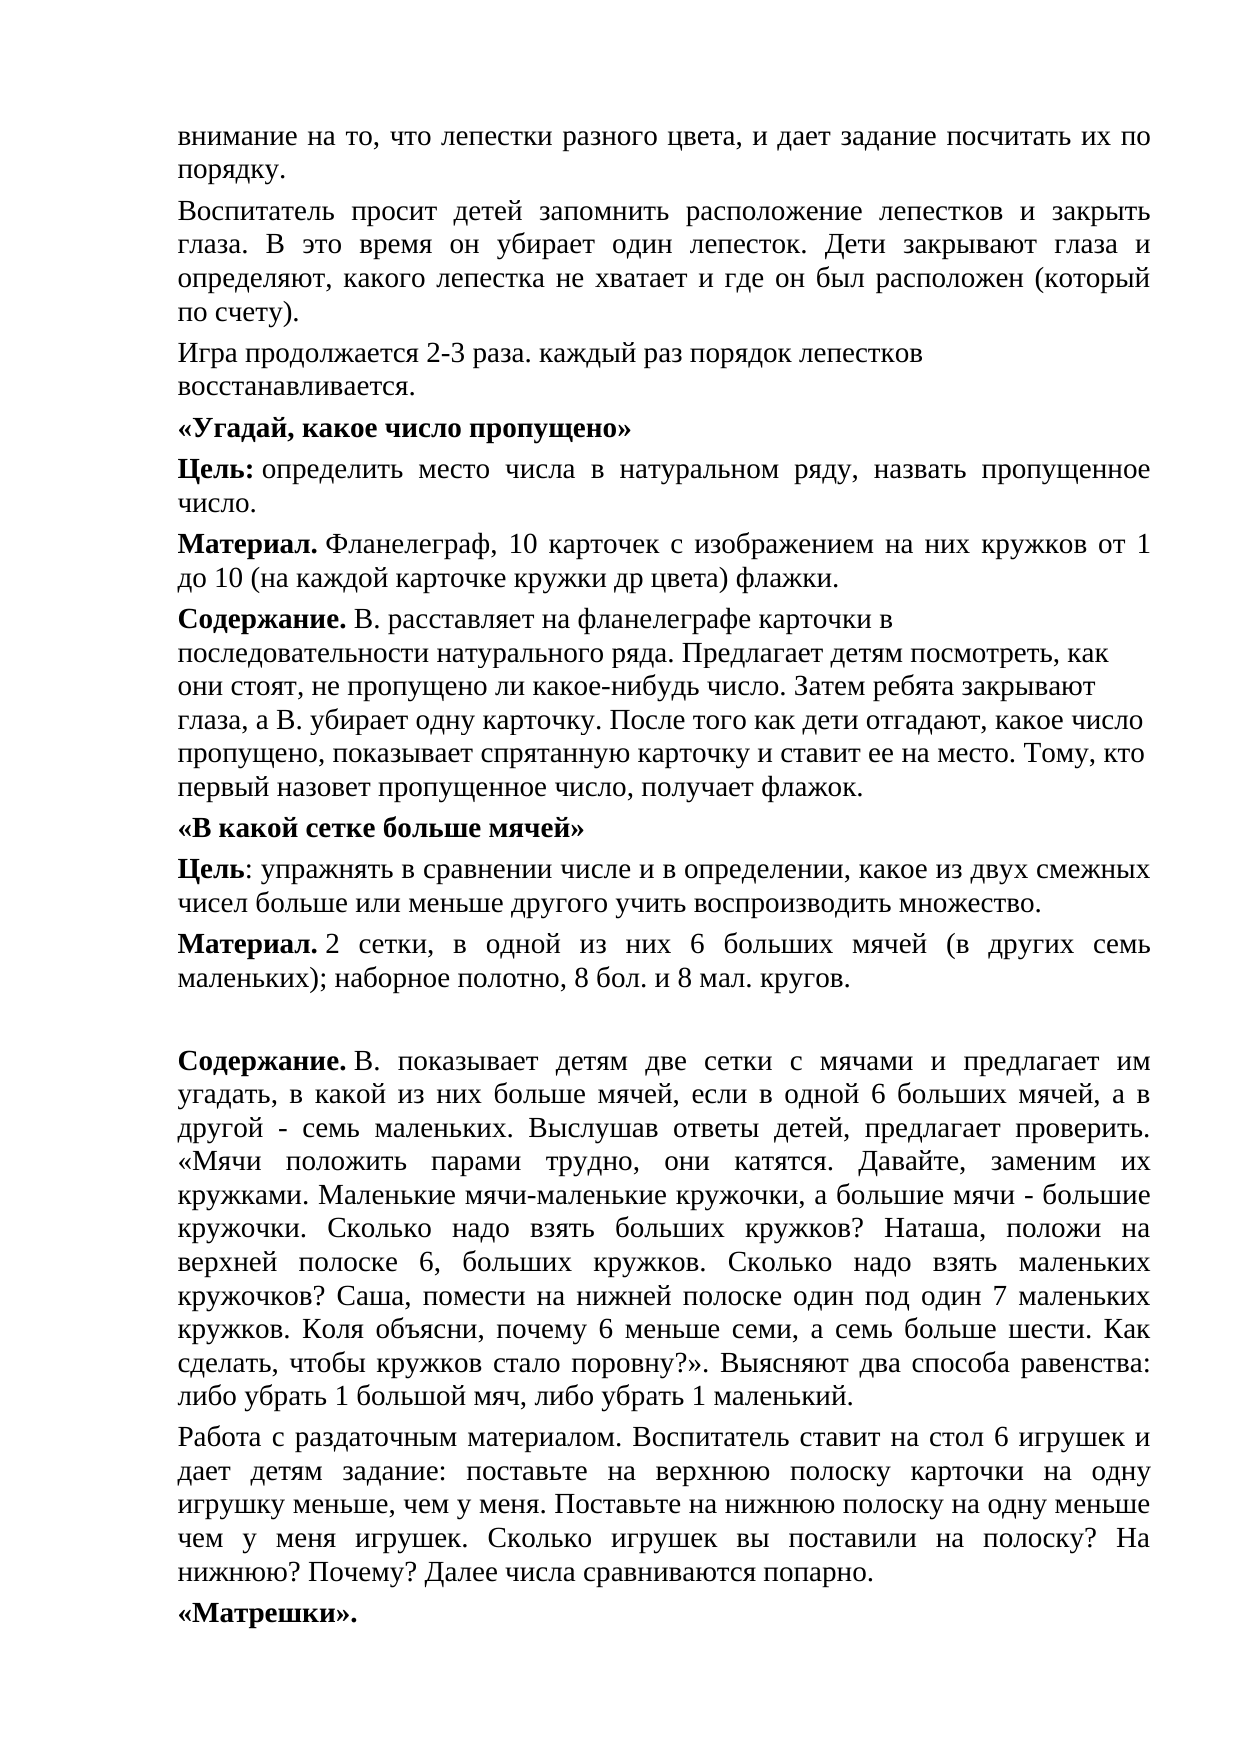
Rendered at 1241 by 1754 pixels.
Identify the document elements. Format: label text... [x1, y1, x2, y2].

text Содержание. В. расставляет на фланелеграфе карточки в последовательности натурального ряда. Предлагает детям посмотреть, как они стоят, не пропущено ли какое-нибудь число. Затем ребята закрывают глаза, а В. убирает одну карточку. После того как дети отгадают, какое число пропущено, показывает спрятанную карточку и ставит ее на место. Тому, кто первый назовет пропущенное число, получает флажок. [864, 601, 1152, 802]
text «Матрешки». [177, 1595, 1152, 1629]
text Материал. Фланелеграф, 10 карточек с изображением на них кружков от 1 до 10 (на каждой карточке кружки др цвета) флажки. [177, 526, 1152, 593]
text Материал. 2 сетки, в одной из них 6 больших мячей (в других семь маленьких); наборное полотно, 8 бол. и 8 мал. кругов. [177, 927, 1152, 994]
text «Угадай, какое число пропущено» [177, 410, 1152, 443]
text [177, 118, 1152, 185]
text «В какой сетке больше мячей» [177, 810, 1152, 844]
text Содержание. В. показывает детям две сетки с мячами и предлагает им угадать, в какой из них больше мячей, если в одной 6 больших мячей, а в другой - семь маленьких. Выслушав ответы детей, предлагает проверить. «Мячи положить парами трудно, они катятся. Давайте, заменим их кружками. Маленькие мячи-маленькие кружочки, а большие мячи - большие кружочки. Сколько надо взять больших кружков? Наташа, положи на верхней полоске 6, больших кружков. Сколько надо взять маленьких кружочков? Саша, помести на нижней полоске один под один 7 маленьких кружков. Коля объясни, почему 6 меньше семи, а семь больше шести. Как сделать, чтобы кружков стало поровну?». Выясняют два способа равенства: либо убрать 1 большой мяч, либо убрать 1 маленький. [177, 1043, 1152, 1412]
text Игра продолжается 2-3 раза. каждый раз порядок лепестков восстанавливается. [177, 335, 1152, 402]
text Работа с раздаточным материалом. Воспитатель ставит на стол 6 игрушек и дает детям задание: поставьте на верхнюю полоску карточки на одну игрушку меньше, чем у меня. Поставьте на нижнюю полоску на одну меньше чем у меня игрушек. Сколько игрушек вы поставили на полоску? На нижнюю? Почему? Далее числа сравниваются попарно. [177, 1419, 1152, 1587]
text Воспитатель просит детей запомнить расположение лепестков и закрыть глаза. В это время он убирает один лепесток. Дети закрывают глаза и определяют, какого лепестка не хватает и где он был расположен (который по счету). [177, 193, 1152, 327]
text Цель: определить место числа в натуральном ряду, назвать пропущенное число. [177, 451, 1152, 518]
text Цель: упражнять в сравнении числе и в определении, какое из двух смежных чисел больше или меньше другого учить воспроизводить множество. [177, 852, 1152, 919]
